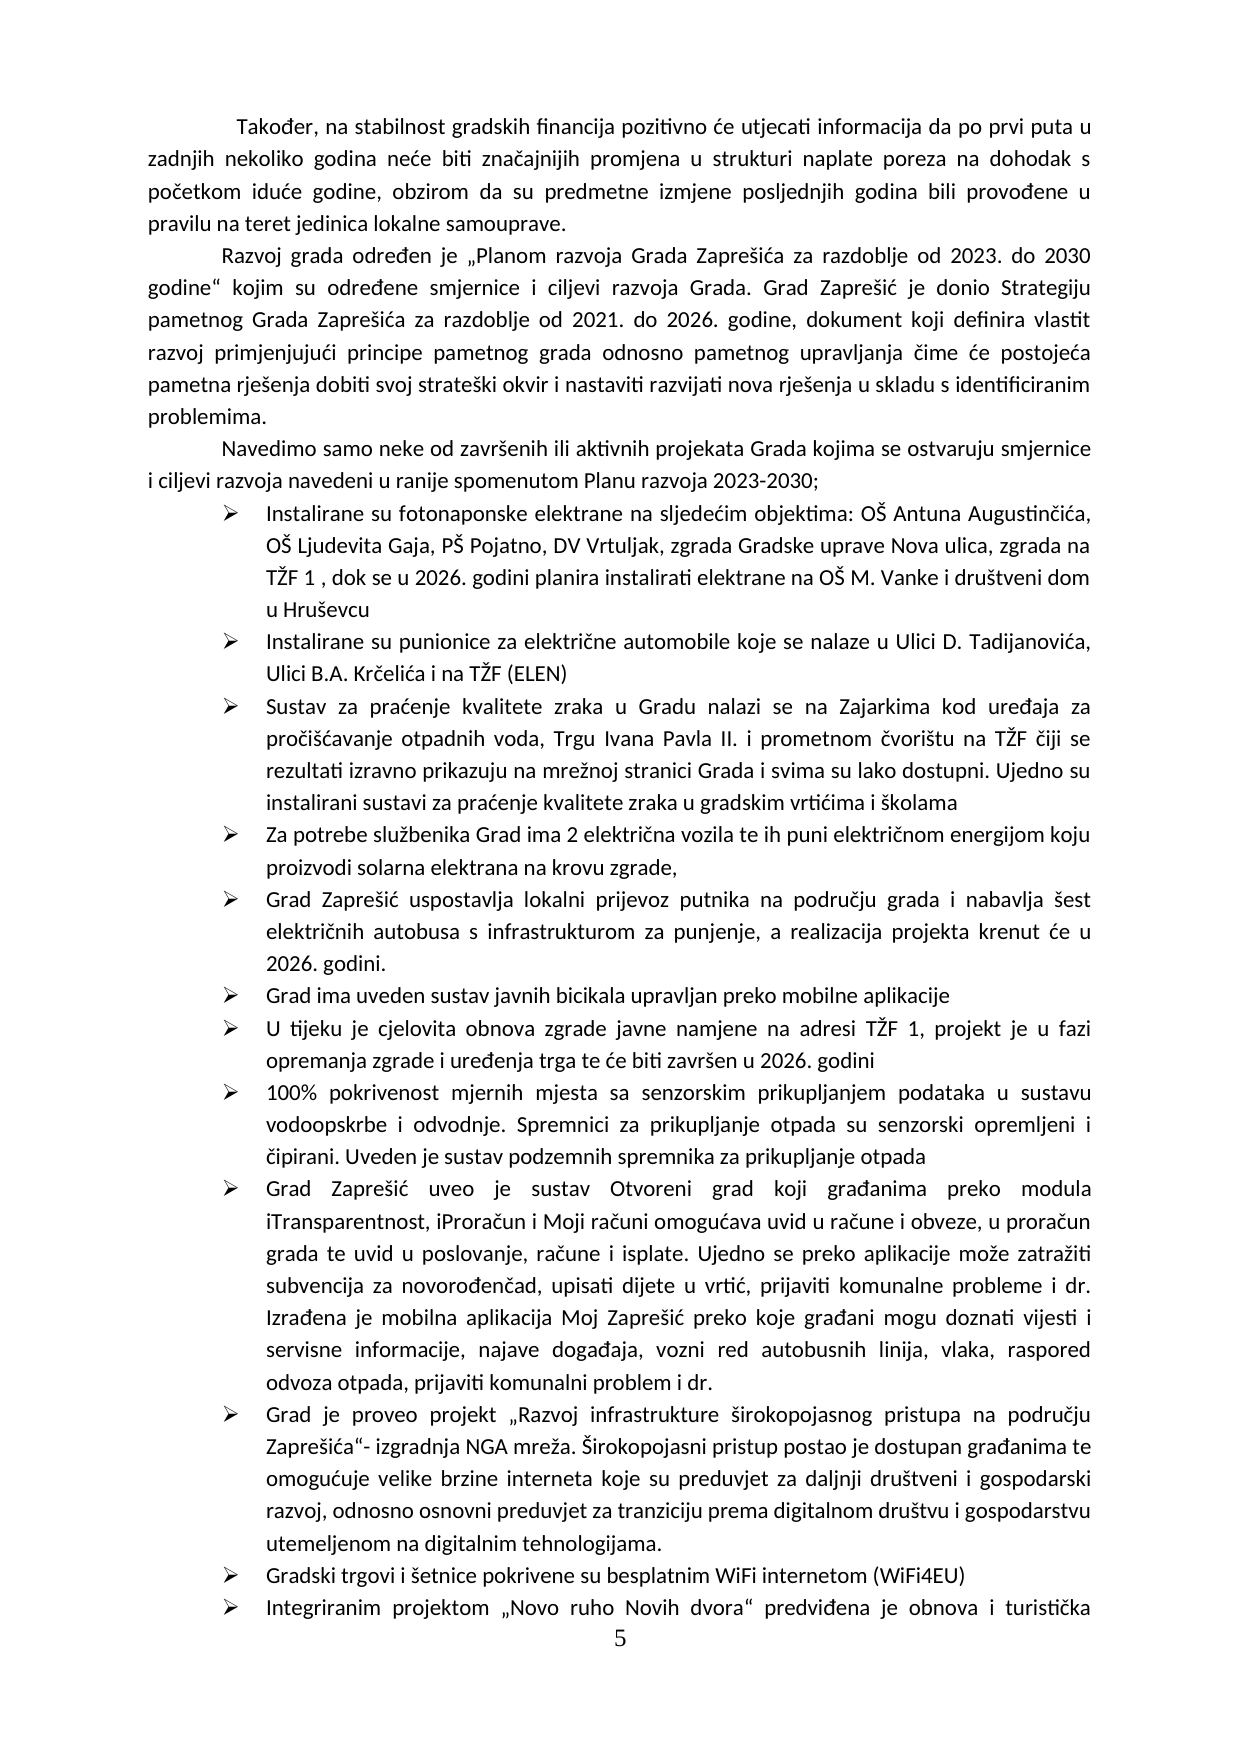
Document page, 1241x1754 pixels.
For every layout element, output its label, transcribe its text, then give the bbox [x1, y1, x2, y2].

text Navedimo samo neke od završenih ili aktivnih projekata Grada kojima se ostvaruju smjernice i ciljevi razvoja navedeni u ranije spomenutom Planu razvoja 2023-2030; [148, 434, 1093, 494]
list Grad Zaprešić uspostavlja lokalni prijevoz putnika na području grada i nabavlja šest električnih autobusa s infrastrukturom za punjenje, a realizacija projekta krenut će u 2026. godini. [222, 885, 1093, 977]
text Razvoj grada određen je „Planom razvoja Grada Zaprešića za razdoblje od 2023. do 2030 godine“ kojim su određene smjernice i ciljevi razvoja Grada. Grad Zaprešić je donio Strategiju pametnog Grada Zaprešića za razdoblje od 2021. do 2026. godine, dokument koji definira vlastit razvoj primjenjujući principe pametnog grada odnosno pametnog upravljanja čime će postojeća pametna rješenja dobiti svoj strateški okvir i nastaviti razvijati nova rješenja u skladu s identificiranim problemima. [148, 241, 1093, 430]
list Grad ima uveden sustav javnih bicikala upravljan preko mobilne aplikacije [222, 981, 1093, 1009]
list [222, 1593, 1093, 1621]
list Sustav za praćenje kvalitete zraka u Gradu nalazi se na Zajarkima kod uređaja za pročišćavanje otpadnih voda, Trgu Ivana Pavla II. i prometnom čvorištu na TŽF čiji se rezultati izravno prikazuju na mrežnoj stranici Grada i svima su lako dostupni. Ujedno su instalirani sustavi za praćenje kvalitete zraka u gradskim vrtićima i školama [222, 692, 1093, 816]
list Instalirane su fotonaponske elektrane na sljedećim objektima: OŠ Antuna Augustinčića, OŠ Ljudevita Gaja, PŠ Pojatno, DV Vrtuljak, zgrada Gradske uprave Nova ulica, zgrada na TŽF 1 , dok se u 2026. godini planira instalirati elektrane na OŠ M. Vanke i društveni dom u Hruševcu [222, 499, 1093, 623]
list Za potrebe službenika Grad ima 2 električna vozila te ih puni električnom energijom koju proizvodi solarna elektrana na krovu zgrade, [222, 821, 1093, 881]
list Grad je proveo projekt „Razvoj infrastrukture širokopojasnog pristupa na području Zaprešića“- izgradnja NGA mreža. Širokopojasni pristup postao je dostupan građanima te omogućuje velike brzine interneta koje su preduvjet za daljnji društveni i gospodarski razvoj, odnosno osnovni preduvjet za tranziciju prema digitalnom društvu i gospodarstvu utemeljenom na digitalnim tehnologijama. [222, 1400, 1093, 1557]
list Instalirane su punionice za električne automobile koje se nalaze u Ulici D. Tadijanovića, Ulici B.A. Krčelića i na TŽF (ELEN) [222, 627, 1093, 688]
list Grad Zaprešić uveo je sustav Otvoreni grad koji građanima preko modula iTransparentnost, iProračun i Moji računi omogućava uvid u račune i obveze, u proračun grada te uvid u poslovanje, račune i isplate. Ujedno se preko aplikacije može zatražiti subvencija za novorođenčad, upisati dijete u vrtić, prijaviti komunalne probleme i dr. Izrađena je mobilna aplikacija Moj Zaprešić preko koje građani mogu doznati vijesti i servisne informacije, najave događaja, vozni red autobusnih linija, vlaka, raspored odvoza otpada, prijaviti komunalni problem i dr. [222, 1174, 1093, 1396]
list Gradski trgovi i šetnice pokrivene su besplatnim WiFi internetom (WiFi4EU) [222, 1561, 1093, 1589]
list U tijeku je cjelovita obnova zgrade javne namjene na adresi TŽF 1, projekt je u fazi opremanja zgrade i uređenja trga te će biti završen u 2026. godini [222, 1014, 1093, 1074]
text Također, na stabilnost gradskih financija pozitivno će utjecati informacija da po prvi puta u zadnjih nekoliko godina neće biti značajnijih promjena u strukturi naplate poreza na dohodak s početkom iduće godine, obzirom da su predmetne izmjene posljednjih godina bili provođene u pravilu na teret jedinica lokalne samouprave. [148, 112, 1093, 237]
list 100% pokrivenost mjernih mjesta sa senzorskim prikupljanjem podataka u sustavu vodoopskrbe i odvodnje. Spremnici za prikupljanje otpada su senzorski opremljeni i čipirani. Uveden je sustav podzemnih spremnika za prikupljanje otpada [222, 1078, 1093, 1170]
